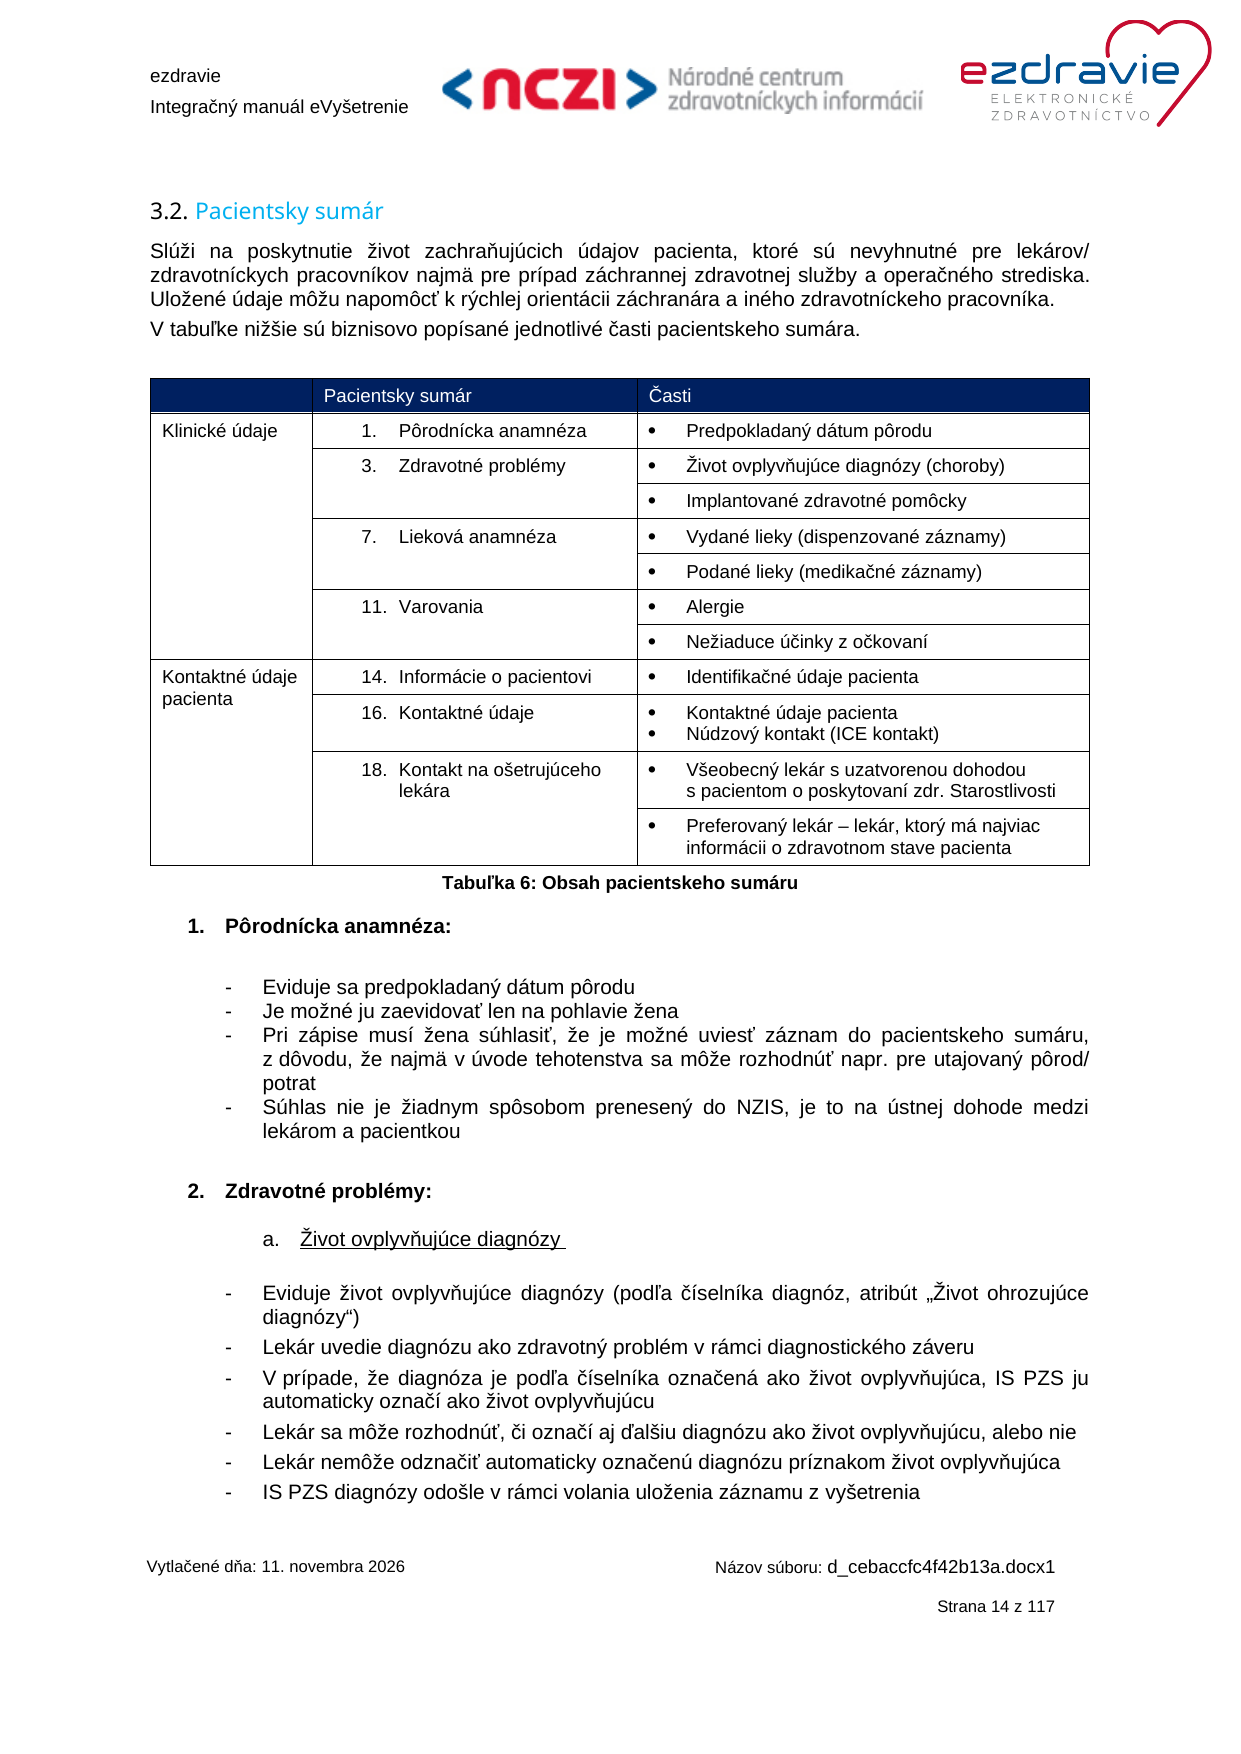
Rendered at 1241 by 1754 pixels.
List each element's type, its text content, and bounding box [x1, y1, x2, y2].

table_cell Alergie [638, 590, 1089, 624]
list V prípade, že diagnóza je podľa číselníka označená ako život ovplyvňujúca, IS PZS ju automaticky označí ako život ovplyvňujúcu [225, 1365, 1090, 1413]
table_cell Implantované zdravotné pomôcky [638, 484, 1089, 518]
table_cell Lieková anamnéza [313, 519, 637, 588]
table_header Časti [638, 379, 1089, 412]
list Pôrodnícka anamnéza: [187, 914, 1090, 938]
list Je možné ju zaevidovať len na pohlavie žena [225, 999, 1090, 1023]
list Lekár uvedie diagnózu ako zdravotný problém v rámci diagnostického záveru [225, 1335, 1090, 1359]
text Slúži na poskytnutie život zachraňujúcich údajov pacienta, ktoré sú nevyhnutné pre lekárov/ zdravotníckych pracovníkov najmä pre prípad záchrannej zdravotnej služby a operačného strediska. Uložené údaje môžu napomôcť k rýchlej orientácii záchranára a iného zdravotníckeho pracovníka. [150, 239, 1090, 311]
picture [961, 20, 1212, 127]
table_cell Informácie o pacientovi [313, 660, 637, 694]
list Eviduje život ovplyvňujúce diagnózy (podľa číselníka diagnóz, atribút „Život ohrozujúce diagnózy“) [225, 1281, 1090, 1329]
list Zdravotné problémy: [187, 1179, 1090, 1203]
table_cell Kontaktné údaje pacienta [151, 660, 312, 864]
table_cell Identifikačné údaje pacienta [638, 660, 1089, 694]
text V tabuľke nižšie sú biznisovo popísané jednotlivé časti pacientskeho sumára. [150, 317, 1090, 341]
table_cell Život ovplyvňujúce diagnózy (choroby) [638, 449, 1089, 483]
list Pri zápise musí žena súhlasiť, že je možné uviesť záznam do pacientskeho sumáru, z dôvodu, že najmä v úvode tehotenstva sa môže rozhodnúť napr. pre utajovaný pôrod/ potrat [225, 1023, 1090, 1094]
table_cell Podané lieky (medikačné záznamy) [638, 554, 1089, 588]
table_cell Nežiaduce účinky z očkovaní [638, 625, 1089, 659]
table_header Pacientsky sumár [313, 379, 637, 412]
list Lekár sa môže rozhodnúť, či označí aj ďalšiu diagnózu ako život ovplyvňujúcu, alebo nie [225, 1419, 1090, 1443]
table_cell Kontaktné údaje pacienta Núdzový kontakt (ICE kontakt) [638, 695, 1089, 751]
subtitle Pacientsky sumár [150, 195, 1090, 226]
picture [442, 67, 924, 114]
table_cell Varovania [313, 590, 637, 659]
table_cell Všeobecný lekár s uzatvorenou dohodou s pacientom o poskytovaní zdr. Starostlivosti [638, 752, 1089, 808]
table_cell Preferovaný lekár – lekár, ktorý má najviac informácii o zdravotnom stave pacienta [638, 809, 1089, 864]
table_cell Klinické údaje [151, 414, 312, 659]
table_cell Zdravotné problémy [313, 449, 637, 518]
list Eviduje sa predpokladaný dátum pôrodu [225, 975, 1090, 999]
text Tabuľka 6: Obsah pacientskeho sumáru [150, 872, 1090, 893]
table_header [151, 379, 312, 412]
table_cell Kontakt na ošetrujúceho lekára [313, 752, 637, 864]
table_cell Vydané lieky (dispenzované záznamy) [638, 519, 1089, 553]
list Súhlas nie je žiadnym spôsobom prenesený do NZIS, je to na ústnej dohode medzi lekárom a pacientkou [225, 1094, 1090, 1142]
table_cell Predpokladaný dátum pôrodu [638, 414, 1089, 448]
list IS PZS diagnózy odošle v rámci volania uloženia záznamu z vyšetrenia [225, 1480, 1090, 1504]
list Lekár nemôže odznačiť automaticky označenú diagnózu príznakom život ovplyvňujúca [225, 1450, 1090, 1474]
table_cell Pôrodnícka anamnéza [313, 414, 637, 448]
list Život ovplyvňujúce diagnózy [262, 1227, 1090, 1251]
table_cell Kontaktné údaje [313, 695, 637, 751]
